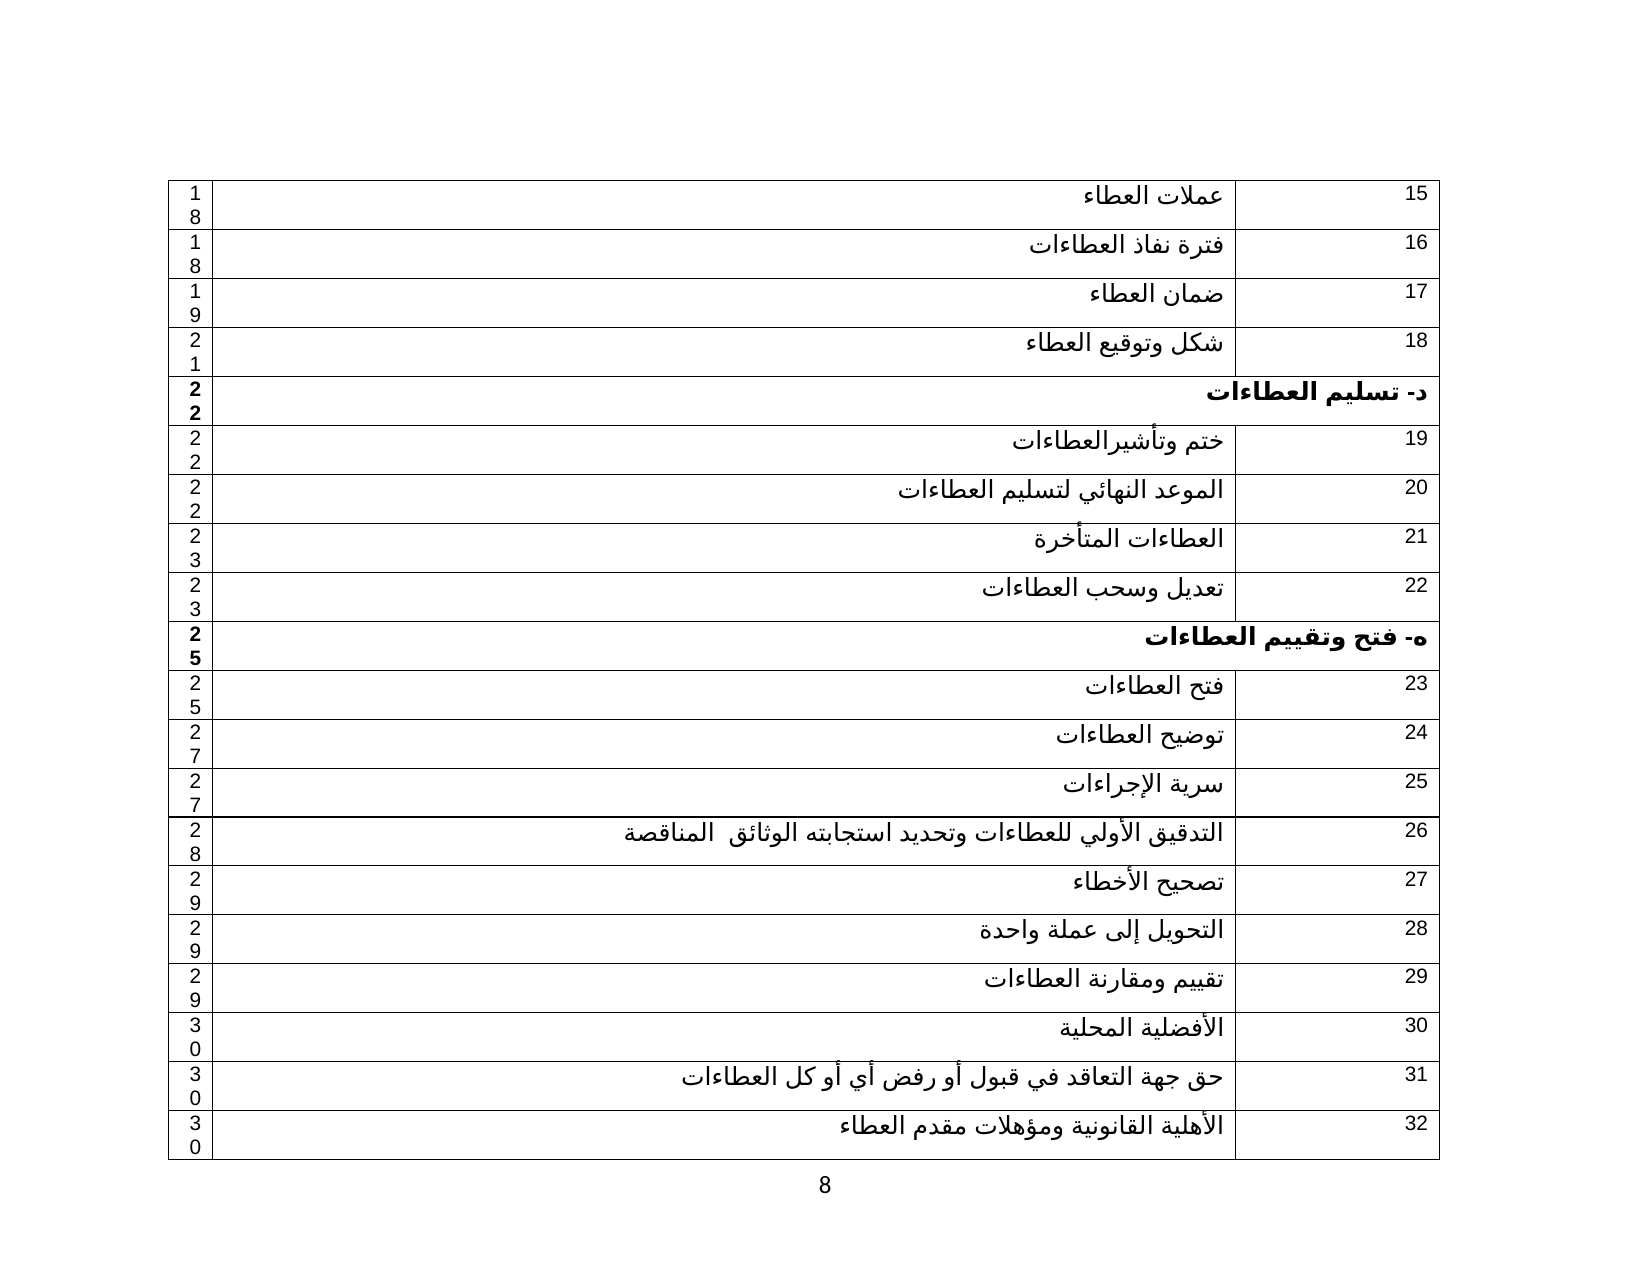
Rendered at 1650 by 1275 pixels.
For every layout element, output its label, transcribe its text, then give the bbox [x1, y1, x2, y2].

table_cell 32 [1236, 1111, 1439, 1159]
table_cell 21 [1236, 524, 1439, 572]
table_cell 19 [1236, 426, 1439, 474]
table_cell د- تسليم العطاءات [213, 377, 1439, 425]
table_cell التدقيق الأولي للعطاءات وتحديد استجابته الوثائق المناقصة [213, 818, 1235, 865]
table_cell 29 [169, 964, 212, 1012]
table_cell ه- فتح وتقييم العطاءات [213, 622, 1439, 669]
table_cell 30 [169, 1111, 212, 1159]
table_cell تصحيح الأخطاء [213, 866, 1235, 914]
table_cell 21 [169, 328, 212, 376]
table_cell عملات العطاء [213, 181, 1235, 229]
table_cell 27 [1236, 866, 1439, 914]
table_cell 22 [1236, 573, 1439, 621]
table_cell الأفضلية المحلية [213, 1013, 1235, 1061]
table_cell 30 [169, 1013, 212, 1061]
table_cell 31 [1236, 1062, 1439, 1110]
table_cell 15 [1236, 181, 1439, 229]
table_cell 23 [1236, 671, 1439, 718]
table_cell 26 [1236, 818, 1439, 865]
table_cell حق جهة التعاقد في قبول أو رفض أي أو كل العطاءات [213, 1062, 1235, 1110]
table_cell سرية الإجراءات [213, 769, 1235, 816]
table_cell 27 [169, 769, 212, 816]
table_cell العطاءات المتأخرة [213, 524, 1235, 572]
table_cell 17 [1236, 279, 1439, 327]
table_cell 19 [169, 279, 212, 327]
table_cell تعديل وسحب العطاءات [213, 573, 1235, 621]
table_cell 22 [169, 426, 212, 474]
table_cell الأهلية القانونية ومؤهلات مقدم العطاء [213, 1111, 1235, 1159]
table_cell ضمان العطاء [213, 279, 1235, 327]
table_cell تقييم ومقارنة العطاءات [213, 964, 1235, 1012]
table_cell 25 [169, 622, 212, 669]
table_cell شكل وتوقيع العطاء [213, 328, 1235, 376]
table_cell 16 [1236, 230, 1439, 278]
table_cell 23 [169, 524, 212, 572]
table_cell 30 [169, 1062, 212, 1110]
table_cell 29 [1236, 964, 1439, 1012]
table_cell 18 [169, 181, 212, 229]
table_cell توضيح العطاءات [213, 720, 1235, 767]
table_cell 28 [1236, 915, 1439, 963]
table_cell 18 [1236, 328, 1439, 376]
table_cell 27 [169, 720, 212, 767]
table_cell 22 [169, 377, 212, 425]
table_cell 25 [1236, 769, 1439, 816]
table_cell 24 [1236, 720, 1439, 767]
table_cell 28 [169, 818, 212, 865]
table_cell 23 [169, 573, 212, 621]
table_cell 18 [169, 230, 212, 278]
table_cell الموعد النهائي لتسليم العطاءات [213, 475, 1235, 523]
table_cell 25 [169, 671, 212, 718]
table_cell 29 [169, 915, 212, 963]
table_cell 30 [1236, 1013, 1439, 1061]
table_cell التحويل إلى عملة واحدة [213, 915, 1235, 963]
table_cell 22 [169, 475, 212, 523]
table_cell فتح العطاءات [213, 671, 1235, 718]
table_cell 29 [169, 866, 212, 914]
table_cell ختم وتأشيرالعطاءات [213, 426, 1235, 474]
table_cell فترة نفاذ العطاءات [213, 230, 1235, 278]
table_cell 20 [1236, 475, 1439, 523]
